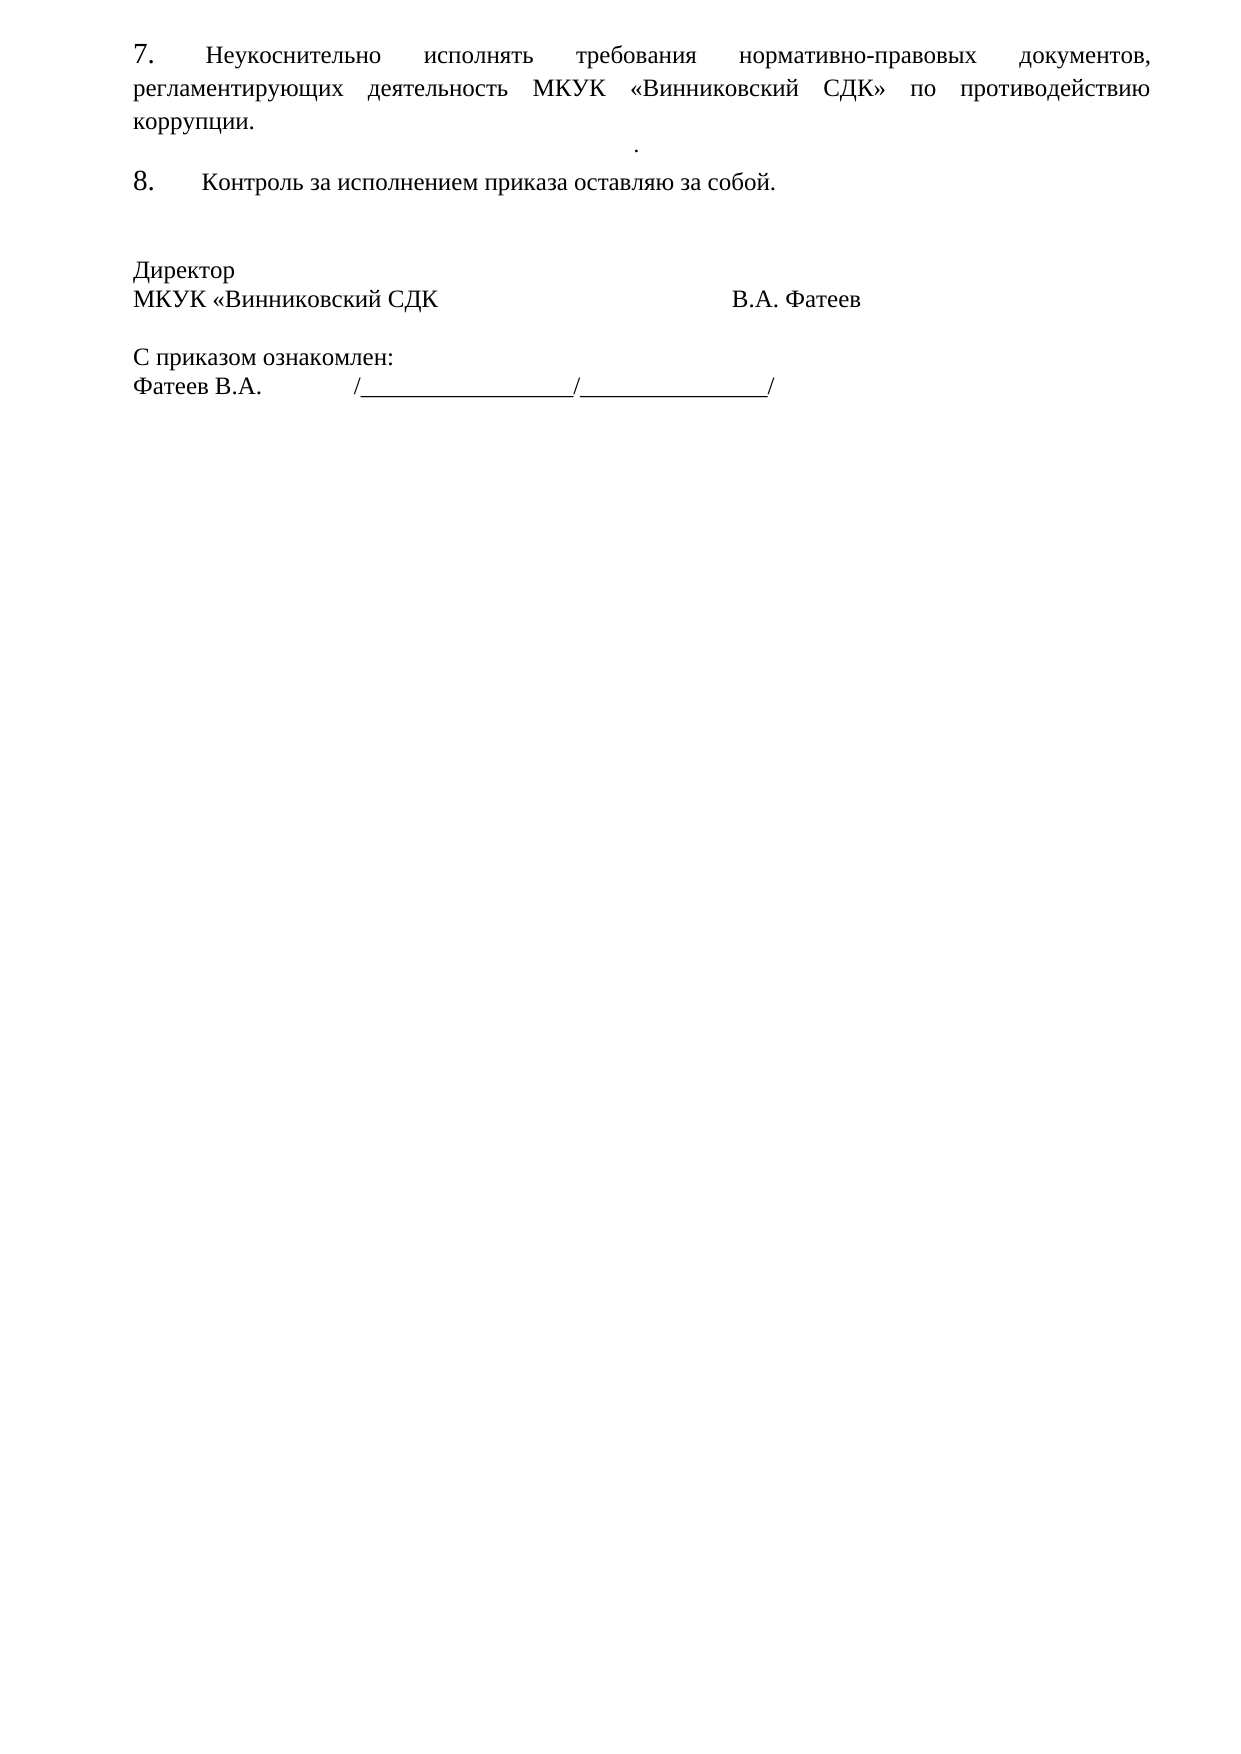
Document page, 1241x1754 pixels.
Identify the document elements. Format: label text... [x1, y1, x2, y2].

list Контроль за исполнением приказа оставляю за собой. [133, 167, 1152, 196]
text МКУК «Винниковский СДК В.А. Фатеев [133, 284, 1152, 313]
text Директор [133, 255, 1152, 284]
list Неукоснительно исполнять требования нормативно-правовых документов, регламентирующих деятельность МКУК «Винниковский СДК» по противодействию коррупции. [133, 37, 1152, 136]
text Фатеев В.А. /_________________/_______________/ [133, 371, 1152, 400]
text С приказом ознакомлен: [133, 342, 1152, 371]
